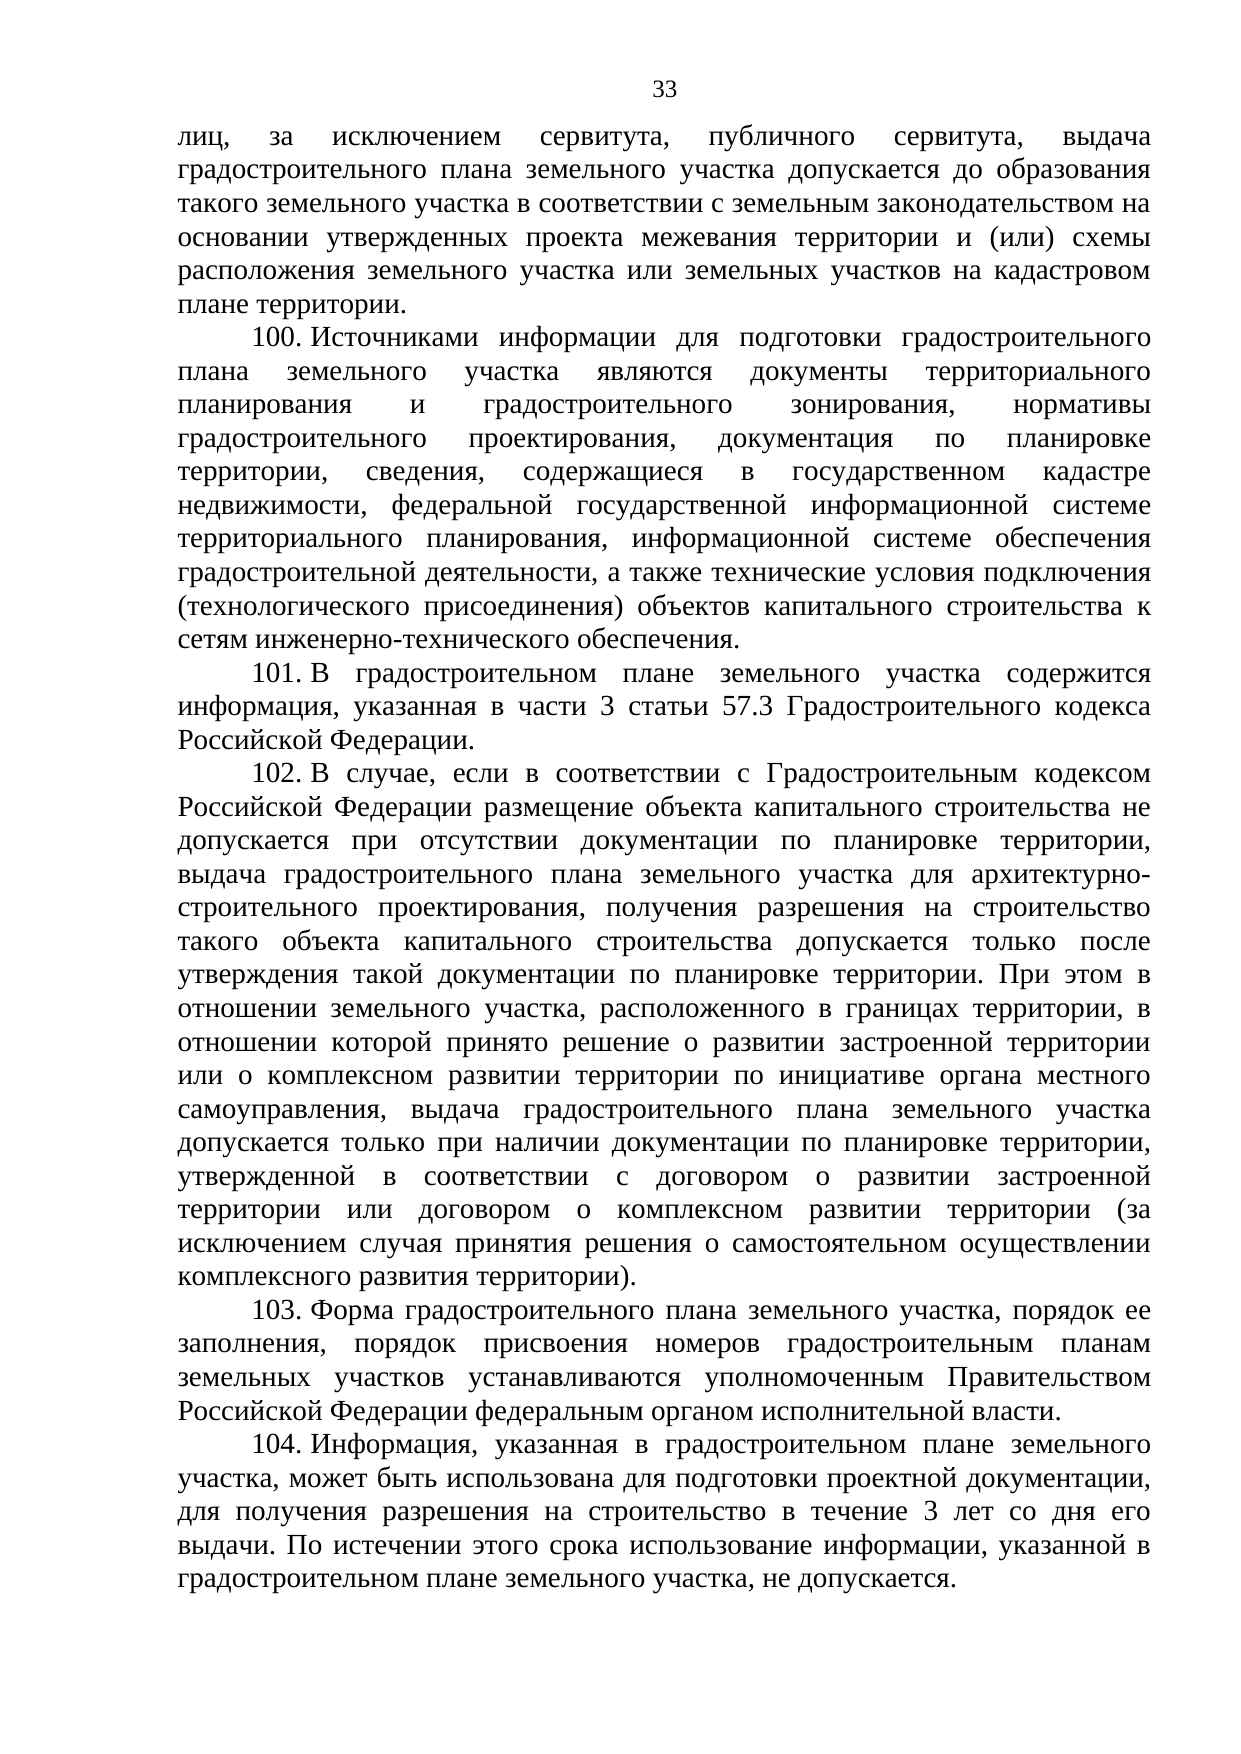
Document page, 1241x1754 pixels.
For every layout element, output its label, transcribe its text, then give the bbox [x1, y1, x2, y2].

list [177, 118, 1152, 319]
list В градостроительном плане земельного участка содержится информация, указанная в части 3 статьи 57.3 Градостроительного кодекса Российской Федерации. [177, 655, 1152, 755]
list В случае, если в соответствии с Градостроительным кодексом Российской Федерации размещение объекта капитального строительства не допускается при отсутствии документации по планировке территории, выдача градостроительного плана земельного участка для архитектурно-строительного проектирования, получения разрешения на строительство такого объекта капитального строительства допускается только после утверждения такой документации по планировке территории. При этом в отношении земельного участка, расположенного в границах территории, в отношении которой принято решение о развитии застроенной территории или о комплексном развитии территории по инициативе органа местного самоуправления, выдача градостроительного плана земельного участка допускается только при наличии документации по планировке территории, утвержденной в соответствии с договором о развитии застроенной территории или договором о комплексном развитии территории (за исключением случая принятия решения о самостоятельном осуществлении комплексного развития территории). [177, 755, 1152, 1292]
list Источниками информации для подготовки градостроительного плана земельного участка являются документы территориального планирования и градостроительного зонирования, нормативы градостроительного проектирования, документация по планировке территории, сведения, содержащиеся в государственном кадастре недвижимости, федеральной государственной информационной системе территориального планирования, информационной системе обеспечения градостроительной деятельности, а также технические условия подключения (технологического присоединения) объектов капитального строительства к сетям инженерно-технического обеспечения. [177, 319, 1152, 655]
list Форма градостроительного плана земельного участка, порядок ее заполнения, порядок присвоения номеров градостроительным планам земельных участков устанавливаются уполномоченным Правительством Российской Федерации федеральным органом исполнительной власти. [177, 1292, 1152, 1426]
list Информация, указанная в градостроительном плане земельного участка, может быть использована для подготовки проектной документации, для получения разрешения на строительство в течение 3 лет со дня его выдачи. По истечении этого срока использование информации, указанной в градостроительном плане земельного участка, не допускается. [177, 1426, 1152, 1594]
